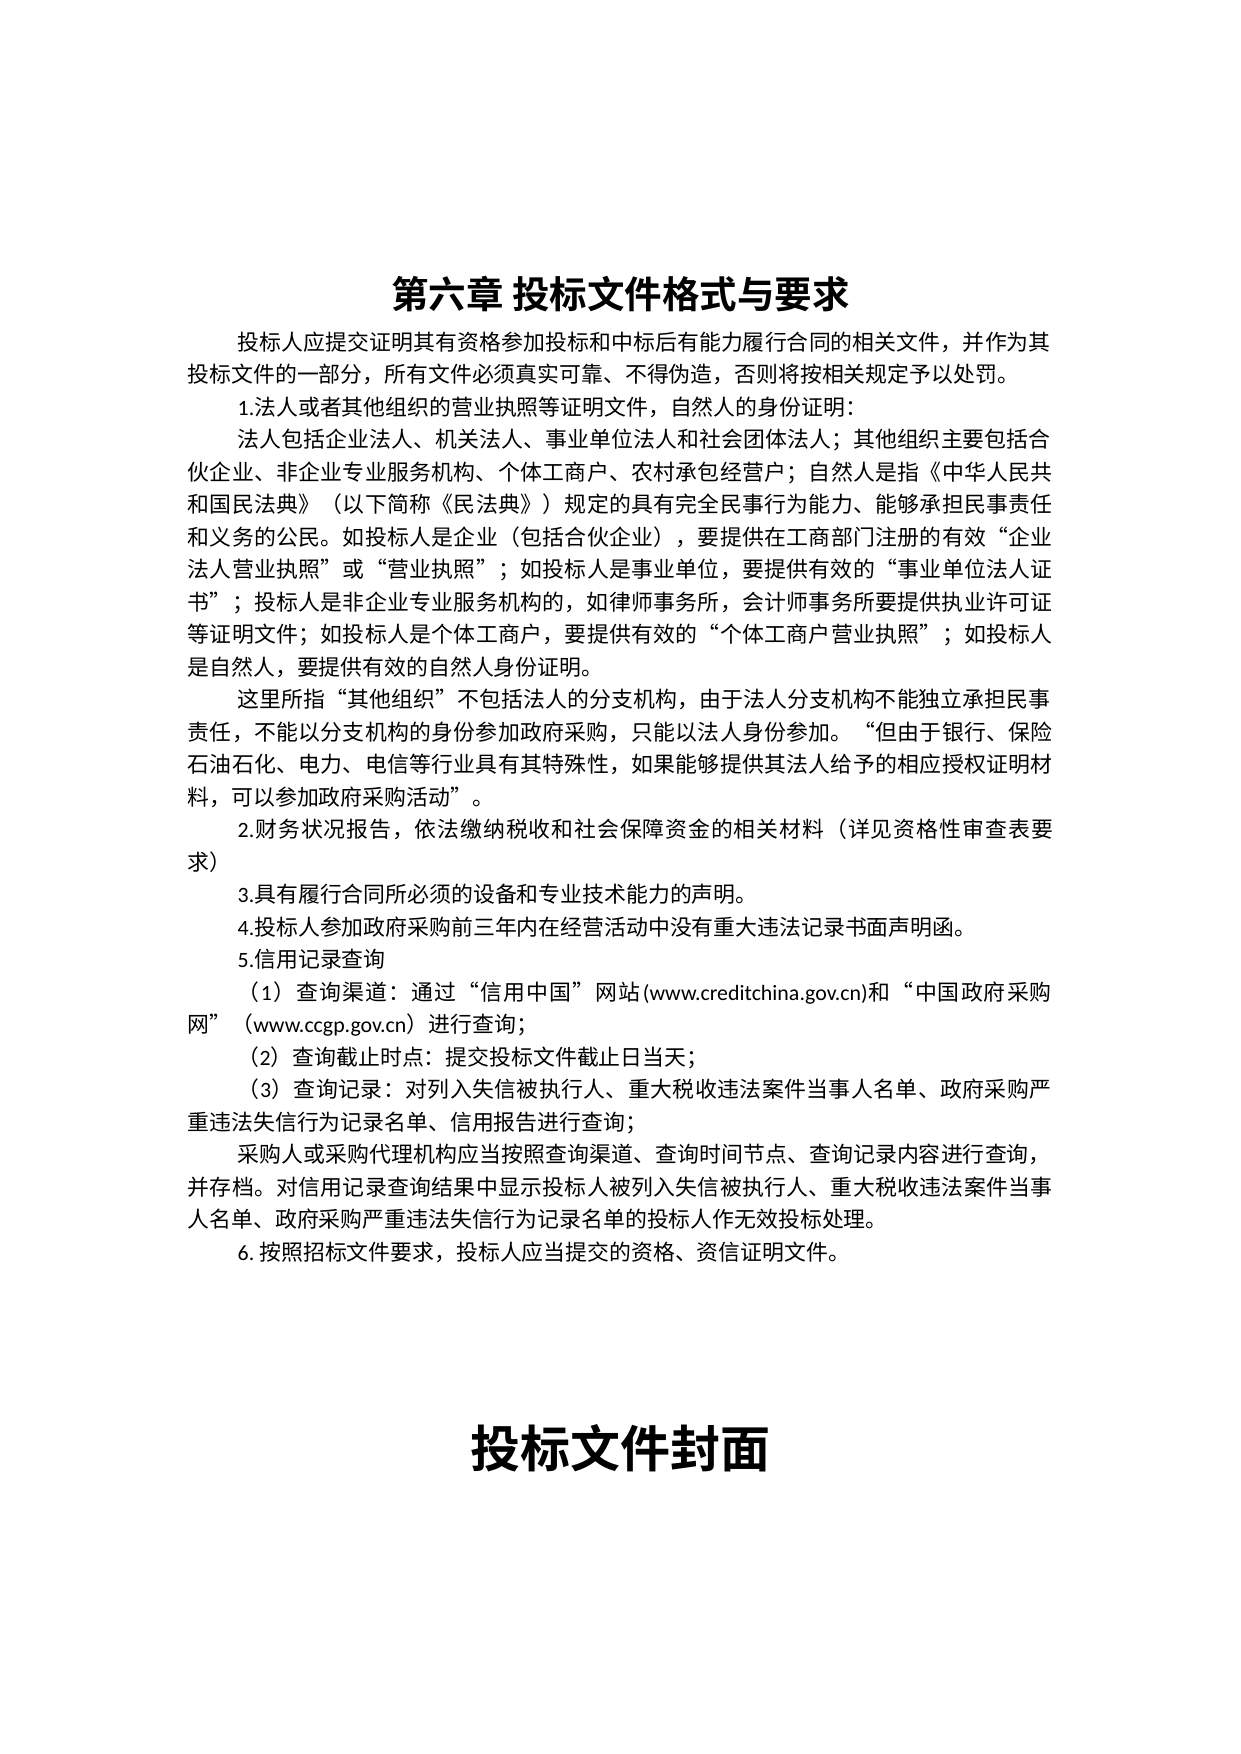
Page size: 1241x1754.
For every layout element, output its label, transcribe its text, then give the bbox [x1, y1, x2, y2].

text 采购人或采购代理机构应当按照查询渠道、查询时间节点、查询记录内容进行查询，并存档。对信用记录查询结果中显示投标人被列入失信被执行人、重大税收违法案件当事人名单、政府采购严重违法失信行为记录名单的投标人作无效投标处理。 [187, 1137, 1053, 1234]
text 1.法人或者其他组织的营业执照等证明文件，自然人的身份证明： [187, 389, 1053, 422]
text 2.财务状况报告，依法缴纳税收和社会保障资金的相关材料（详见资格性审查表要求） [187, 812, 1053, 877]
text 3.具有履行合同所必须的设备和专业技术能力的声明。 [187, 877, 1053, 909]
text 6. 按照招标文件要求，投标人应当提交的资格、资信证明文件。 [187, 1234, 1053, 1267]
text 投标文件封面 [187, 1397, 1053, 1494]
text （3）查询记录：对列入失信被执行人、重大税收违法案件当事人名单、政府采购严重违法失信行为记录名单、信用报告进行查询； [187, 1072, 1053, 1137]
text 5.信用记录查询 [187, 942, 1053, 974]
text 投标人应提交证明其有资格参加投标和中标后有能力履行合同的相关文件，并作为其投标文件的一部分，所有文件必须真实可靠、不得伪造，否则将按相关规定予以处罚。 [187, 324, 1053, 389]
text （1）查询渠道：通过“信用中国”网站(www.creditchina.gov.cn)和“中国政府采购网”（www.ccgp.gov.cn）进行查询； [187, 974, 1053, 1039]
text 法人包括企业法人、机关法人、事业单位法人和社会团体法人；其他组织主要包括合伙企业、非企业专业服务机构、个体工商户、农村承包经营户；自然人是指《中华人民共和国民法典》（以下简称《民法典》）规定的具有完全民事行为能力、能够承担民事责任和义务的公民。如投标人是企业（包括合伙企业），要提供在工商部门注册的有效“企业法人营业执照”或“营业执照”；如投标人是事业单位，要提供有效的“事业单位法人证书”；投标人是非企业专业服务机构的，如律师事务所，会计师事务所要提供执业许可证等证明文件；如投标人是个体工商户，要提供有效的“个体工商户营业执照”；如投标人是自然人，要提供有效的自然人身份证明。 [187, 422, 1053, 682]
text （2）查询截止时点：提交投标文件截止日当天； [187, 1039, 1053, 1072]
text 第六章 投标文件格式与要求 [187, 259, 1053, 324]
text 4.投标人参加政府采购前三年内在经营活动中没有重大违法记录书面声明函。 [187, 909, 1053, 942]
text 这里所指“其他组织”不包括法人的分支机构，由于法人分支机构不能独立承担民事责任，不能以分支机构的身份参加政府采购，只能以法人身份参加。“但由于银行、保险、石油石化、电力、电信等行业具有其特殊性，如果能够提供其法人给予的相应授权证明材料，可以参加政府采购活动”。 [187, 682, 1053, 812]
